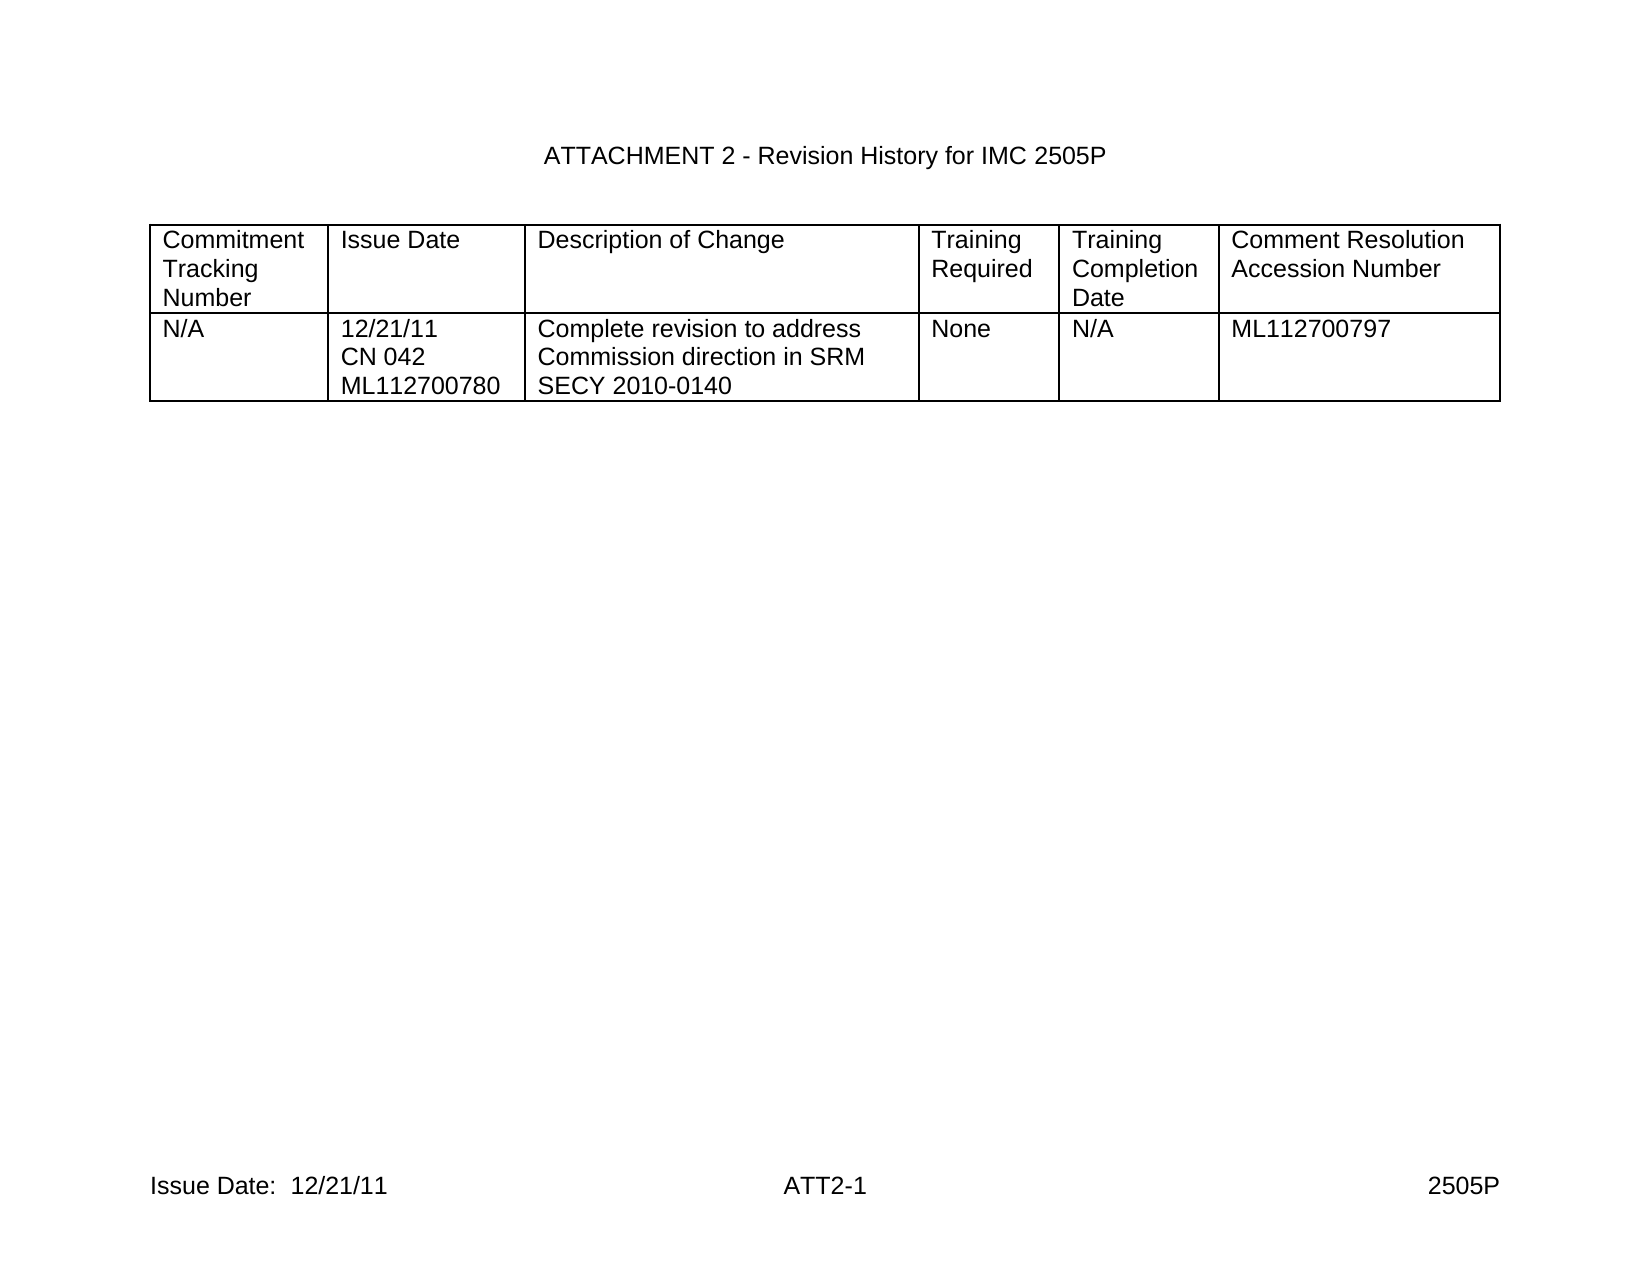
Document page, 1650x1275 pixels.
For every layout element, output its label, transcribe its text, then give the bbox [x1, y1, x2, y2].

table_header Commitment Tracking Number [151, 226, 327, 312]
table_header Training Required [920, 226, 1058, 312]
table_header Training Completion Date [1060, 226, 1218, 312]
table_cell ML112700797 [1220, 314, 1499, 400]
table_header Description of Change [526, 226, 918, 312]
table_header Issue Date [329, 226, 524, 312]
table_cell Complete revision to address Commission direction in SRM SECY 2010-0140 [526, 314, 918, 400]
table_cell 12/21/11 CN 042 ML112700780 [329, 314, 524, 400]
table_header Comment Resolution Accession Number [1220, 226, 1499, 312]
table_cell N/A [1060, 314, 1218, 400]
text ATTACHMENT 2 - Revision History for IMC 2505P [150, 141, 1500, 170]
table_cell N/A [151, 314, 327, 400]
table_cell None [920, 314, 1058, 400]
